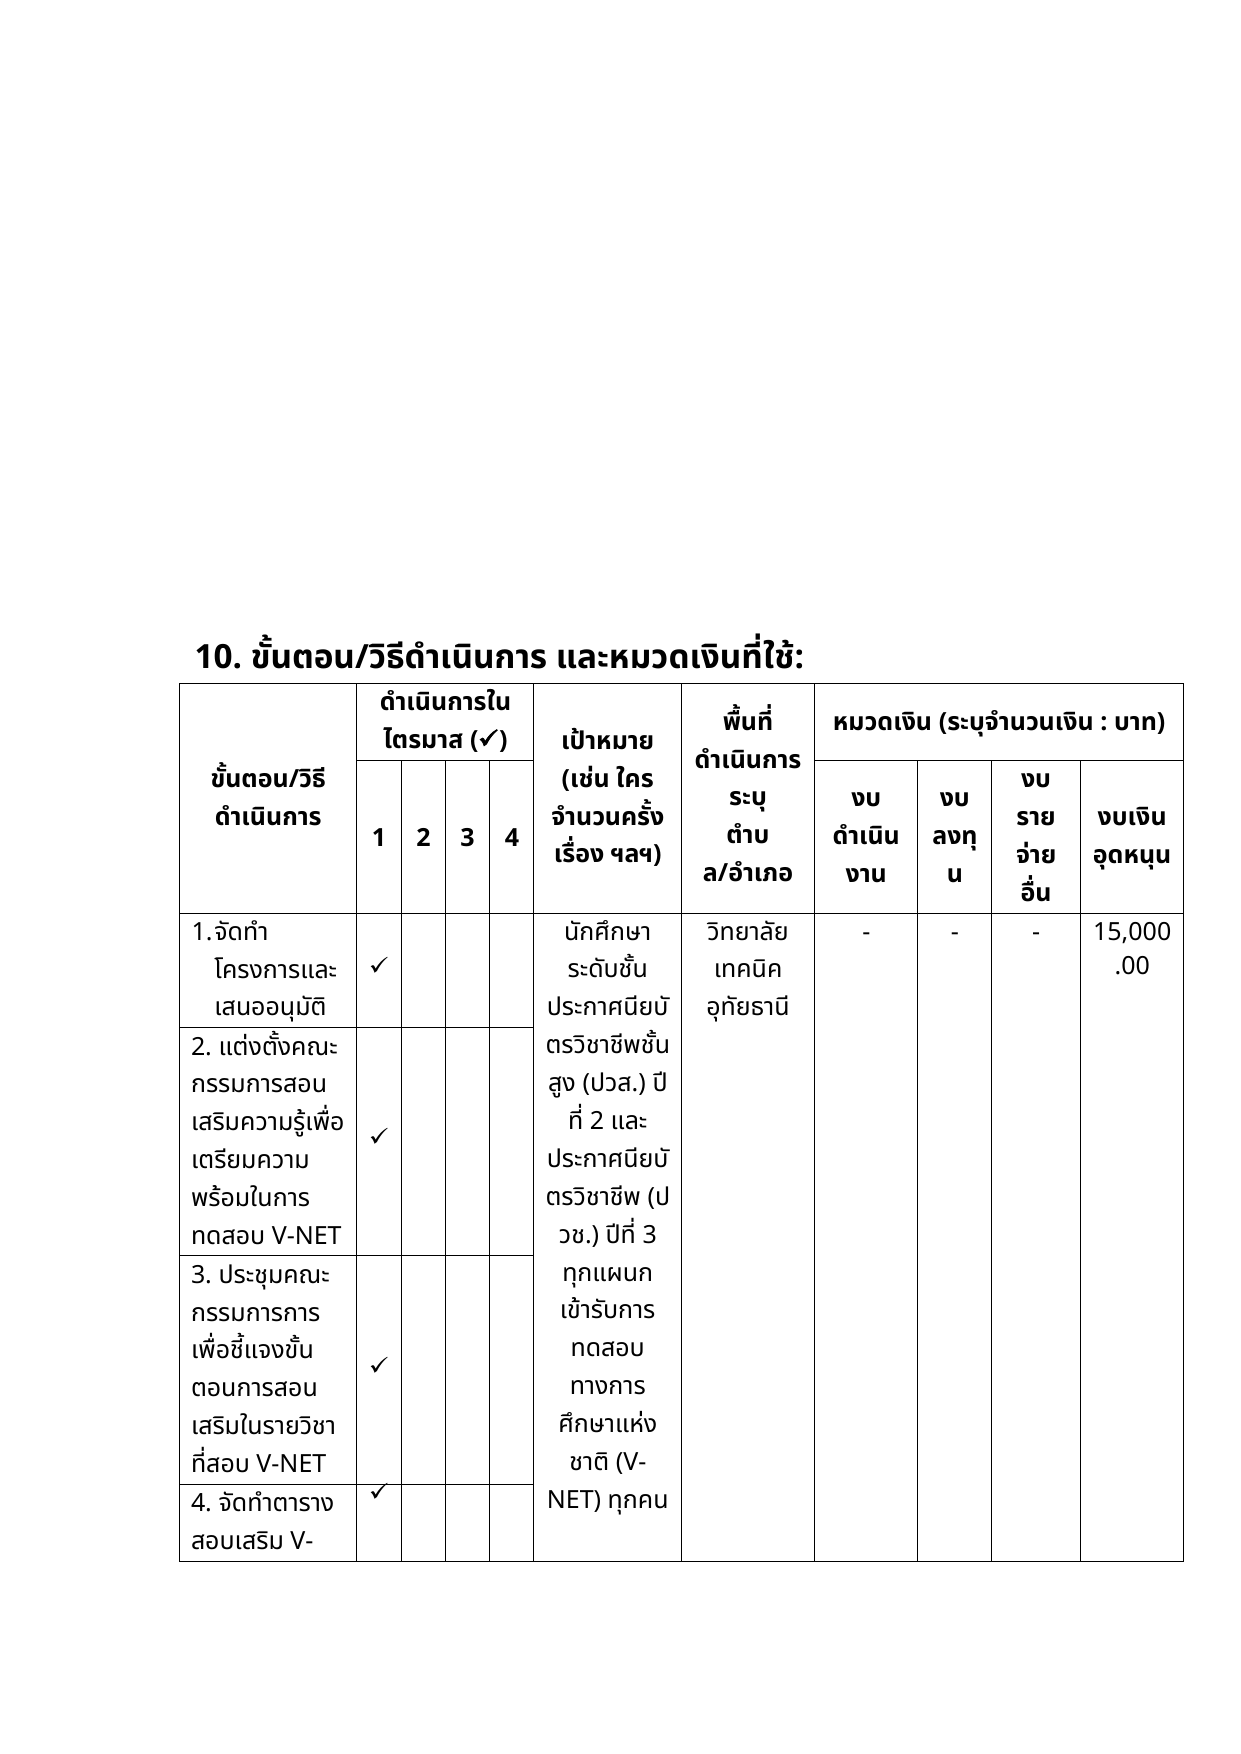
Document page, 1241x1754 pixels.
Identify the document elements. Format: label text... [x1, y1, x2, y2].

table_cell [490, 1028, 533, 1255]
table_header หมวดเงิน (ระบุจำนวนเงิน : บาท) [815, 684, 1183, 760]
table_cell [357, 1485, 401, 1561]
table_cell 4 [490, 761, 533, 912]
table_cell - [992, 914, 1080, 1561]
table_cell 15,000.00 [1081, 914, 1183, 1561]
table_cell [490, 1485, 533, 1561]
table_cell [402, 1485, 445, 1561]
list 10. ขั้นตอน/วิธีดำเนินการ และหมวดเงินที่ใช้: [194, 633, 1090, 683]
table_cell 1 [357, 761, 401, 912]
table_cell งบเงินอุดหนุน [1081, 761, 1183, 912]
table_header ดำเนินการใน ไตรมาส () [357, 684, 533, 760]
table_cell [446, 1256, 489, 1484]
table_cell [446, 914, 489, 1027]
table_cell งบรายจ่ายอื่น [992, 761, 1080, 912]
table_header พื้นที่ดำเนินการ ระบุ ตำบล/อำเภอ [682, 684, 814, 912]
table_cell 2 [402, 761, 445, 912]
table_cell จัดทำโครงการและเสนออนุมัติ [180, 914, 356, 1027]
table_cell - [815, 914, 917, 1561]
table_cell - [918, 914, 991, 1561]
table_cell [446, 1485, 489, 1561]
table_cell [490, 914, 533, 1027]
table_cell [357, 914, 401, 1027]
table_cell [490, 1256, 533, 1484]
table_cell [402, 1028, 445, 1255]
table_header เป้าหมาย (เช่น ใคร จำนวนครั้ง เรื่อง ฯลฯ) [534, 684, 681, 912]
table_cell [357, 1028, 401, 1255]
table_cell นักศึกษาระดับชั้น ประกาศนียบัตรวิชาชีพชั้นสูง (ปวส.) ปีที่ 2 และประกาศนียบัตรวิชาชีพ (ปวช.) ปีที่ 3 ทุกแผนก เข้ารับการทดสอบทางการศึกษาแห่งชาติ (V-NET) ทุกคน [534, 914, 681, 1561]
table_cell 2. แต่งตั้งคณะกรรมการสอนเสริมความรู้เพื่อเตรียมความพร้อมในการทดสอบ V-NET [180, 1028, 356, 1255]
table_header ขั้นตอน/วิธีดำเนินการ [180, 684, 356, 912]
table_cell 3. ประชุมคณะกรรมการการเพื่อชี้แจงขั้นตอนการสอนเสริมในรายวิชาที่สอบ V-NET [180, 1256, 356, 1484]
table_cell งบลงทุน [918, 761, 991, 912]
table_cell 3 [446, 761, 489, 912]
table_cell [357, 1256, 401, 1484]
table_cell วิทยาลัยเทคนิคอุทัยธานี [682, 914, 814, 1561]
table_cell [402, 914, 445, 1027]
table_cell งบดำเนินงาน [815, 761, 917, 912]
table_cell [446, 1028, 489, 1255]
table_cell [402, 1256, 445, 1484]
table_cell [180, 1485, 356, 1561]
